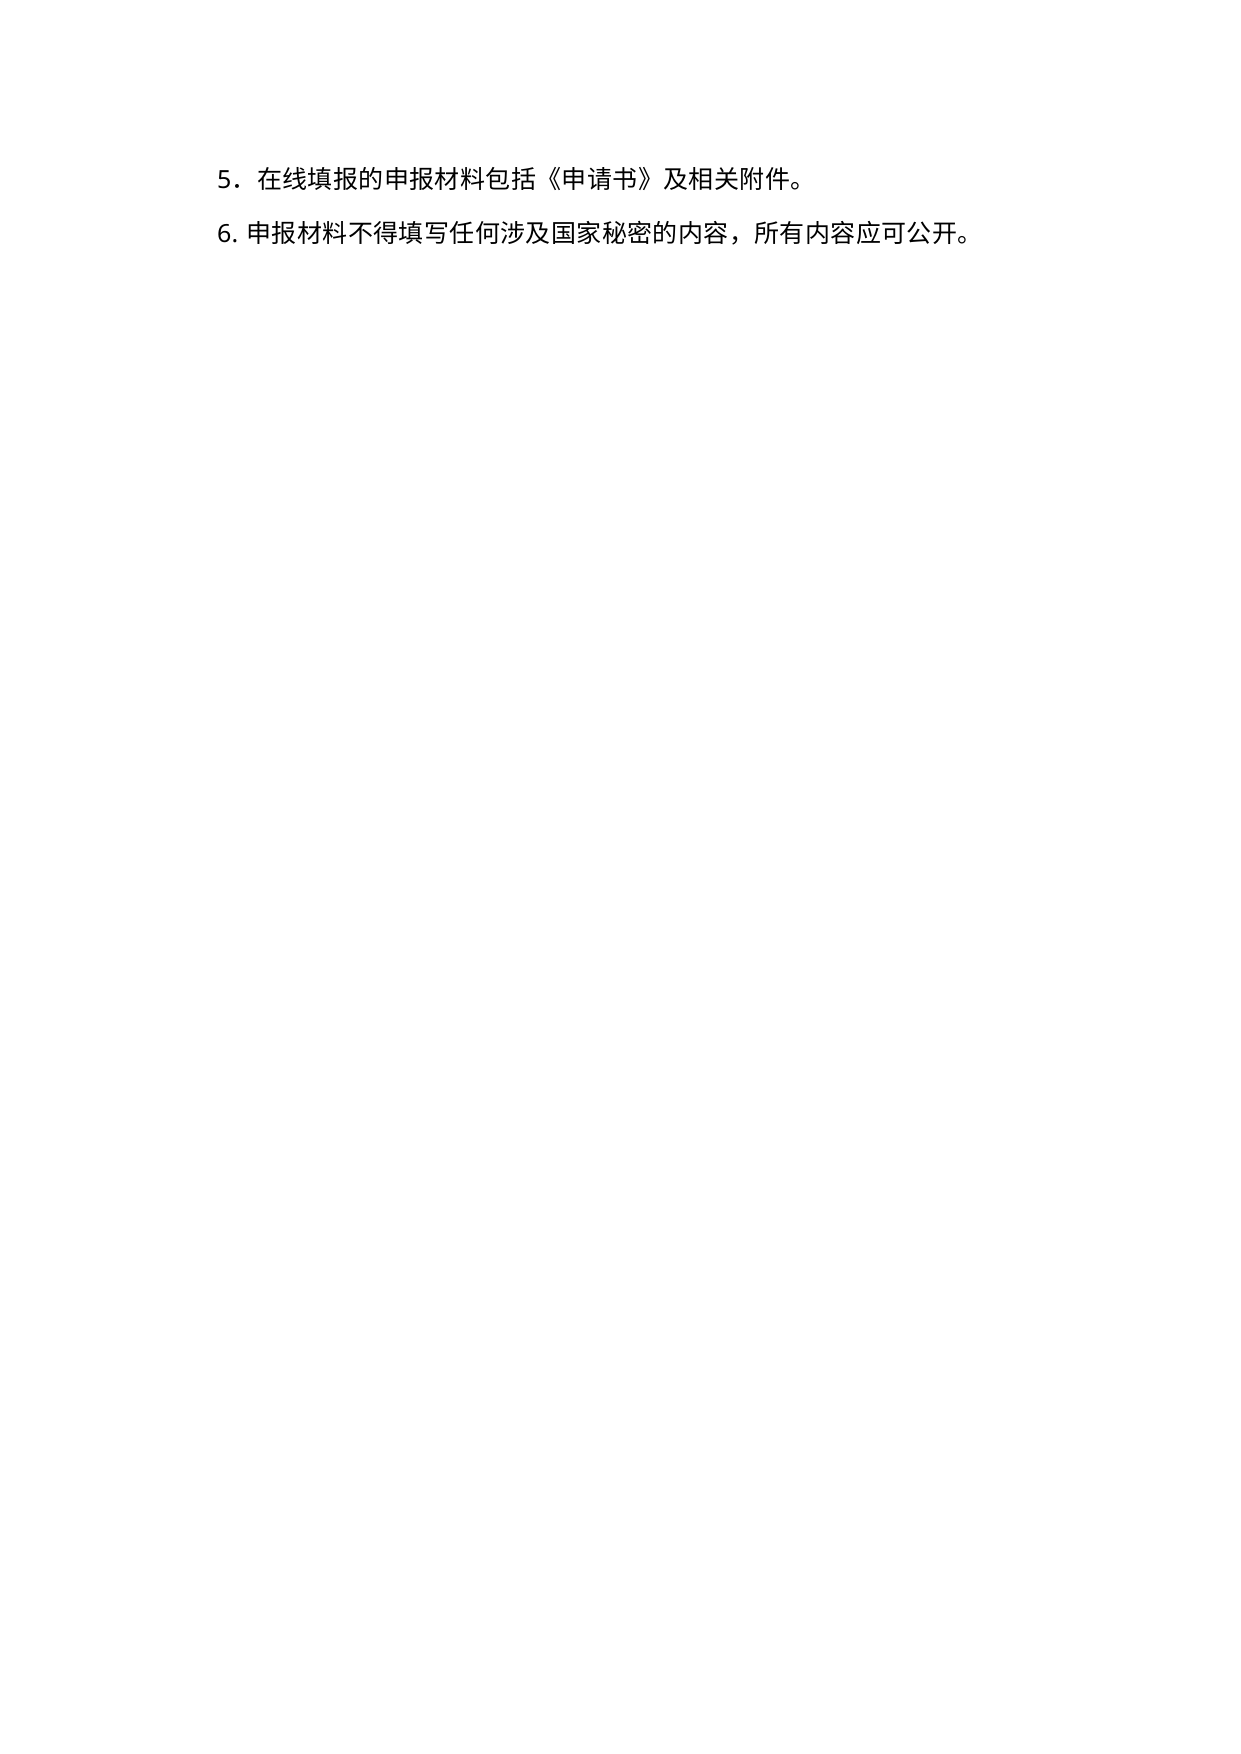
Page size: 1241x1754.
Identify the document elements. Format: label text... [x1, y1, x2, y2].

text 5．在线填报的申报材料包括《申请书》及相关附件。 [165, 159, 1092, 196]
text 6. 申报材料不得填写任何涉及国家秘密的内容，所有内容应可公开。 [165, 214, 1092, 250]
